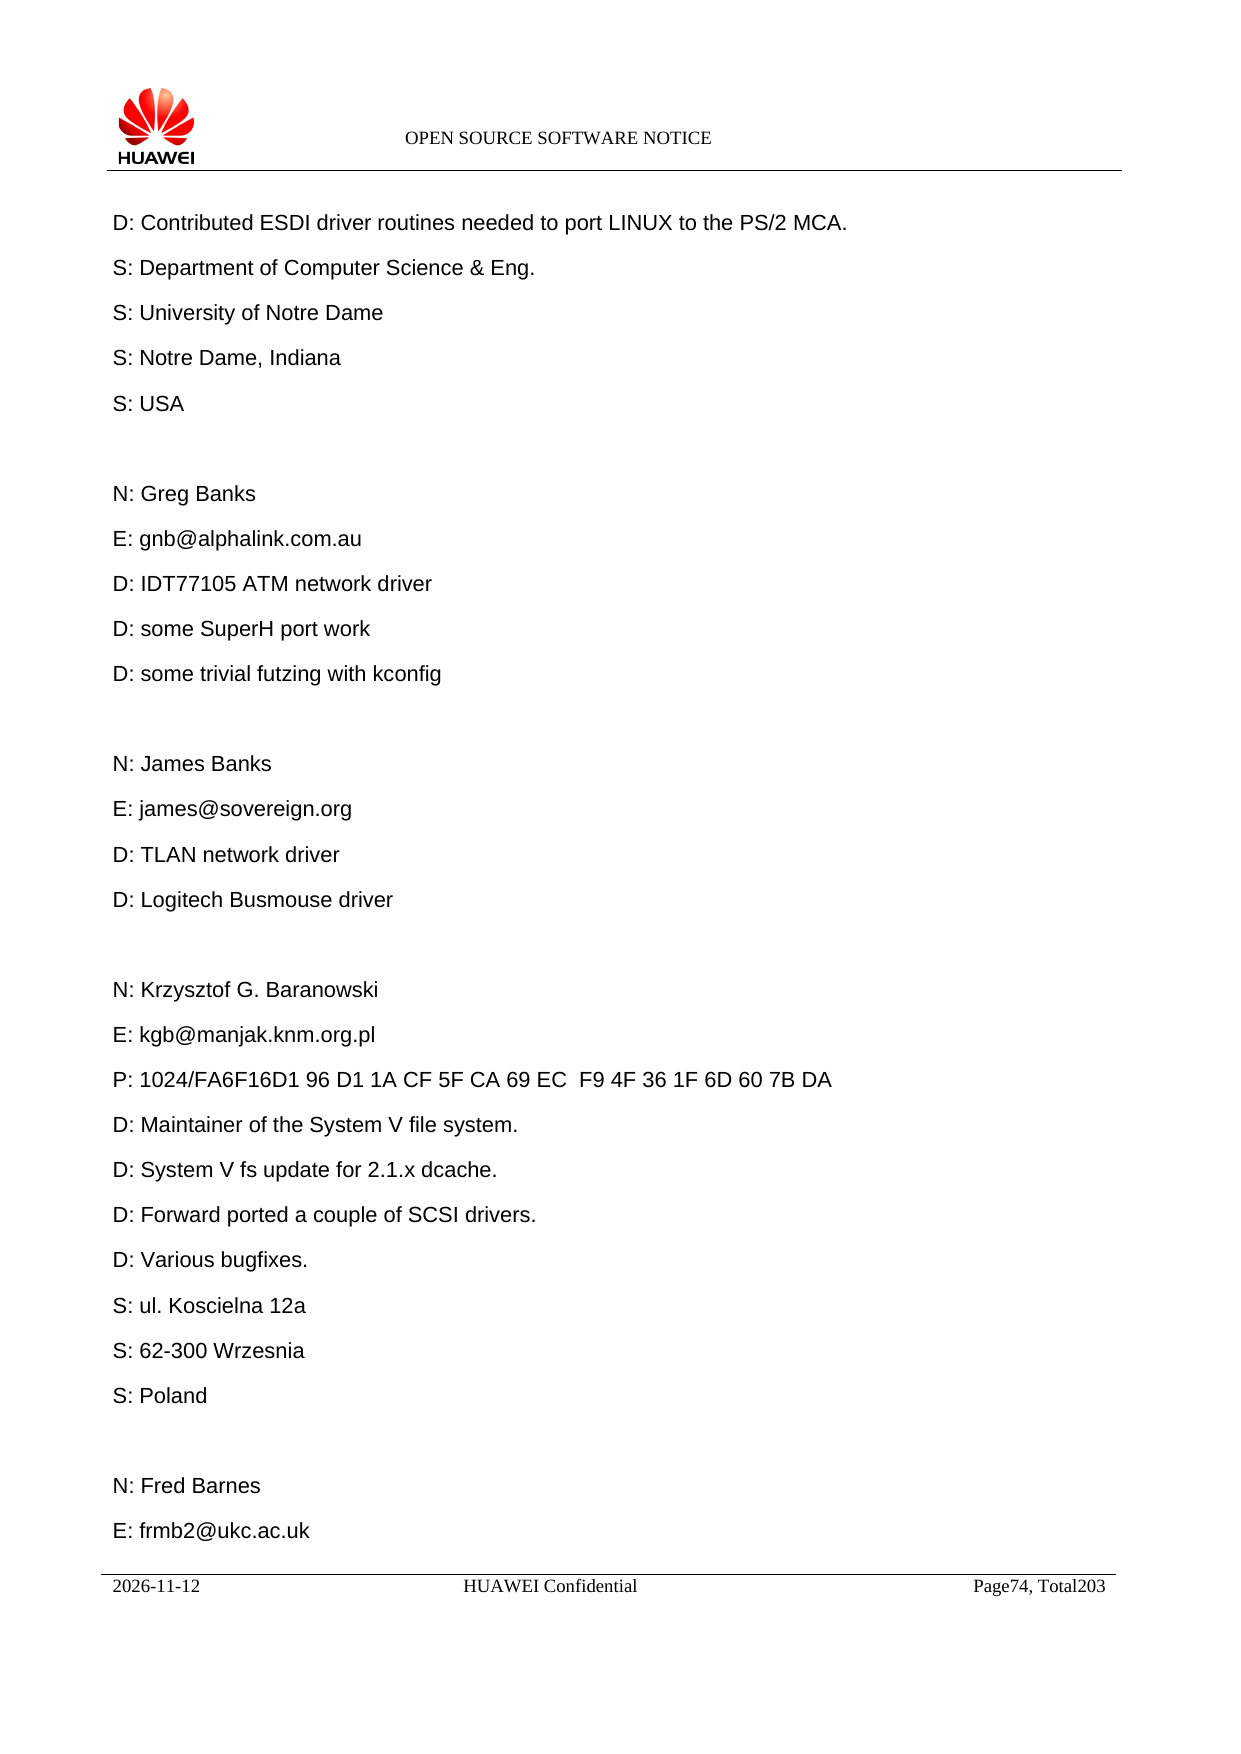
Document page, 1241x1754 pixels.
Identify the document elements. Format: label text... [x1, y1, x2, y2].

text P: 1024/FA6F16D1 96 D1 1A CF 5F CA 69 EC F9 4F 36 1F 6D 60 7B DA [112, 1063, 1128, 1096]
text S: ul. Koscielna 12a [112, 1289, 1128, 1321]
text N: James Banks [112, 748, 1128, 780]
text E: gnb@alphalink.com.au [112, 522, 1128, 554]
picture [118, 88, 194, 164]
text E: james@sovereign.org [112, 793, 1128, 825]
text D: IDT77105 ATM network driver [112, 567, 1128, 600]
text D: Forward ported a couple of SCSI drivers. [112, 1199, 1128, 1231]
text D: Logitech Busmouse driver [112, 883, 1128, 915]
text S: Notre Dame, Indiana [112, 342, 1128, 374]
text N: Fred Barnes [112, 1469, 1128, 1502]
text D: Maintainer of the System V file system. [112, 1108, 1128, 1141]
text D: Various bugfixes. [112, 1244, 1128, 1276]
text E: frmb2@ukc.ac.uk [112, 1514, 1128, 1547]
text S: 62-300 Wrzesnia [112, 1334, 1128, 1366]
text S: USA [112, 387, 1128, 419]
text S: Poland [112, 1379, 1128, 1412]
text D: System V fs update for 2.1.x dcache. [112, 1153, 1128, 1186]
text D: some SuperH port work [112, 612, 1128, 645]
text D: Contributed ESDI driver routines needed to port LINUX to the PS/2 MCA. [112, 206, 1128, 239]
text N: Greg Banks [112, 477, 1128, 509]
text D: TLAN network driver [112, 838, 1128, 870]
text N: Krzysztof G. Baranowski [112, 973, 1128, 1006]
text E: kgb@manjak.knm.org.pl [112, 1018, 1128, 1051]
text D: some trivial futzing with kconfig [112, 657, 1128, 690]
text S: Department of Computer Science & Eng. [112, 251, 1128, 284]
text S: University of Notre Dame [112, 297, 1128, 329]
